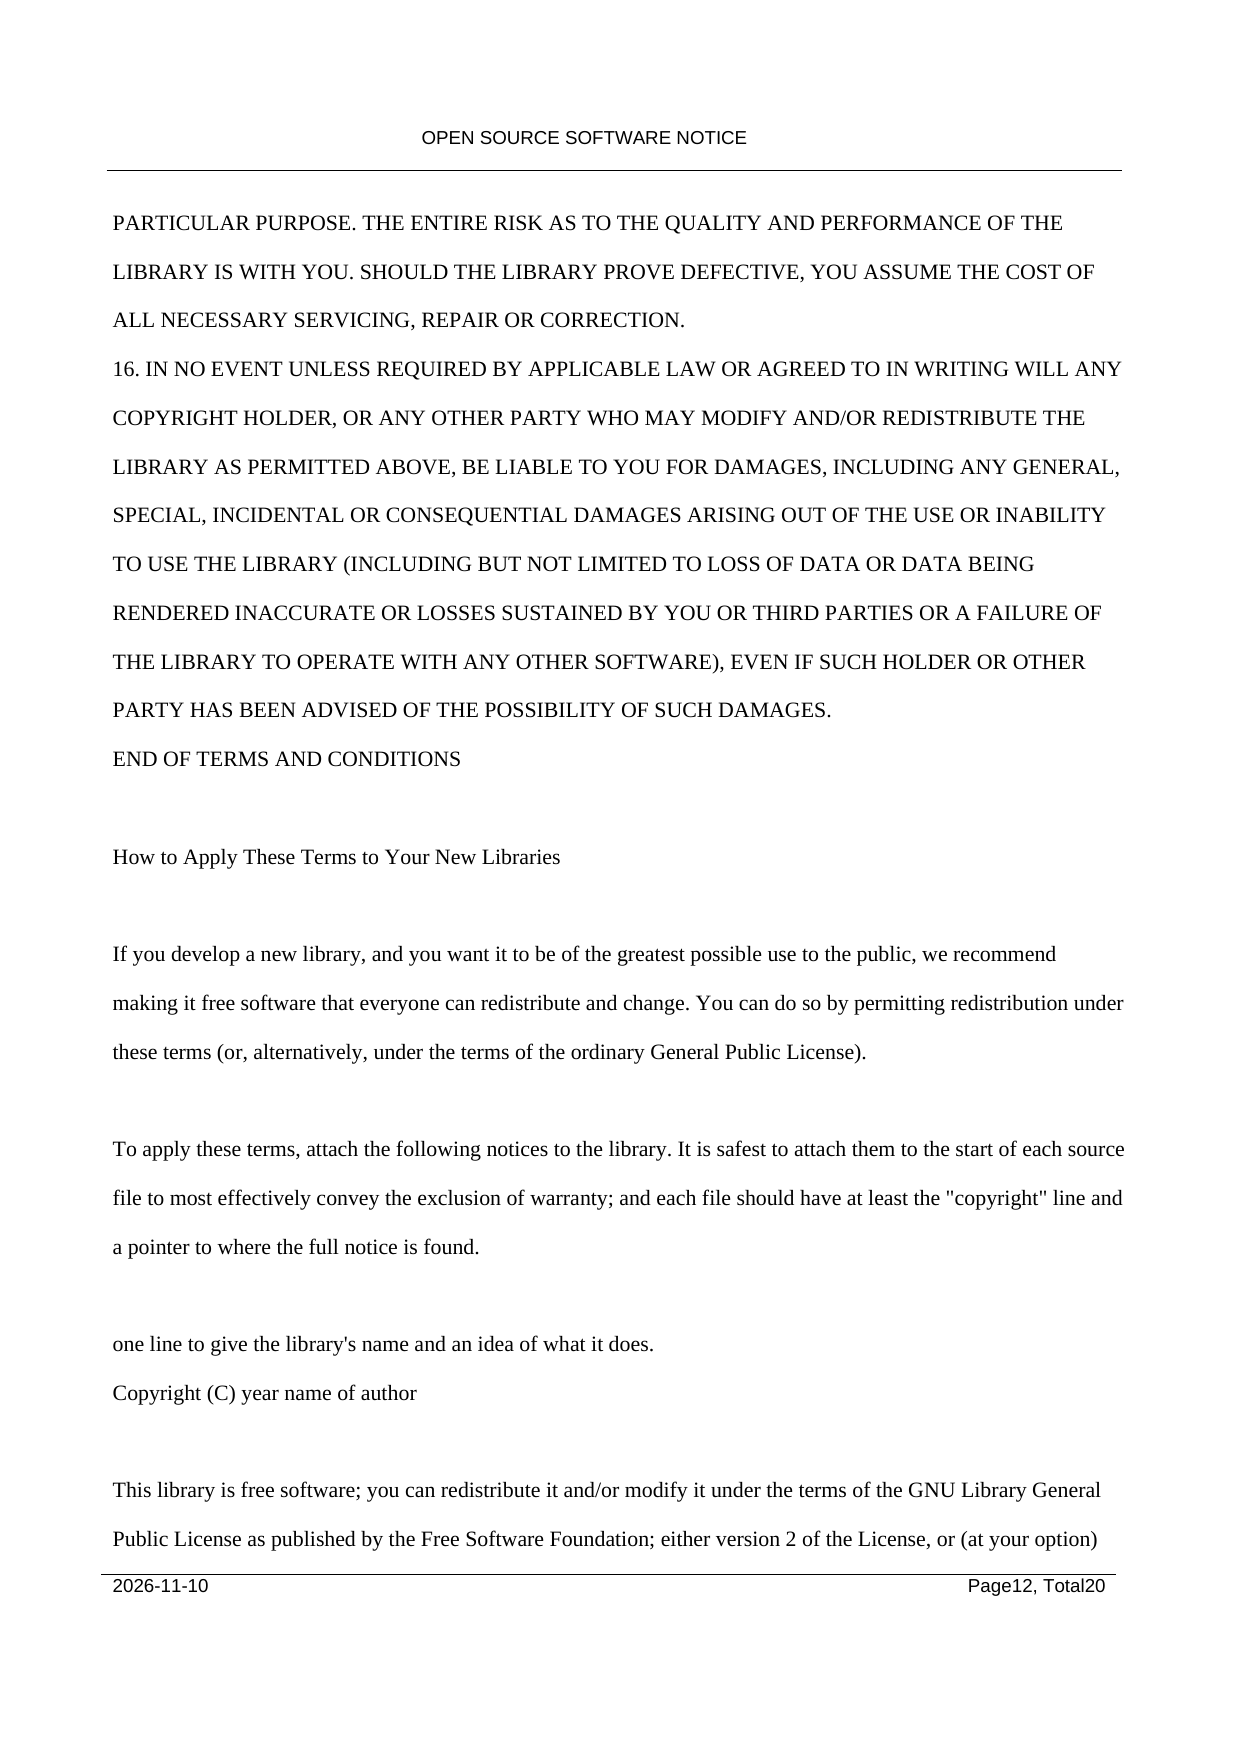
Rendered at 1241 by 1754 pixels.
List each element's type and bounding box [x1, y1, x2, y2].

text [112, 206, 1128, 1555]
